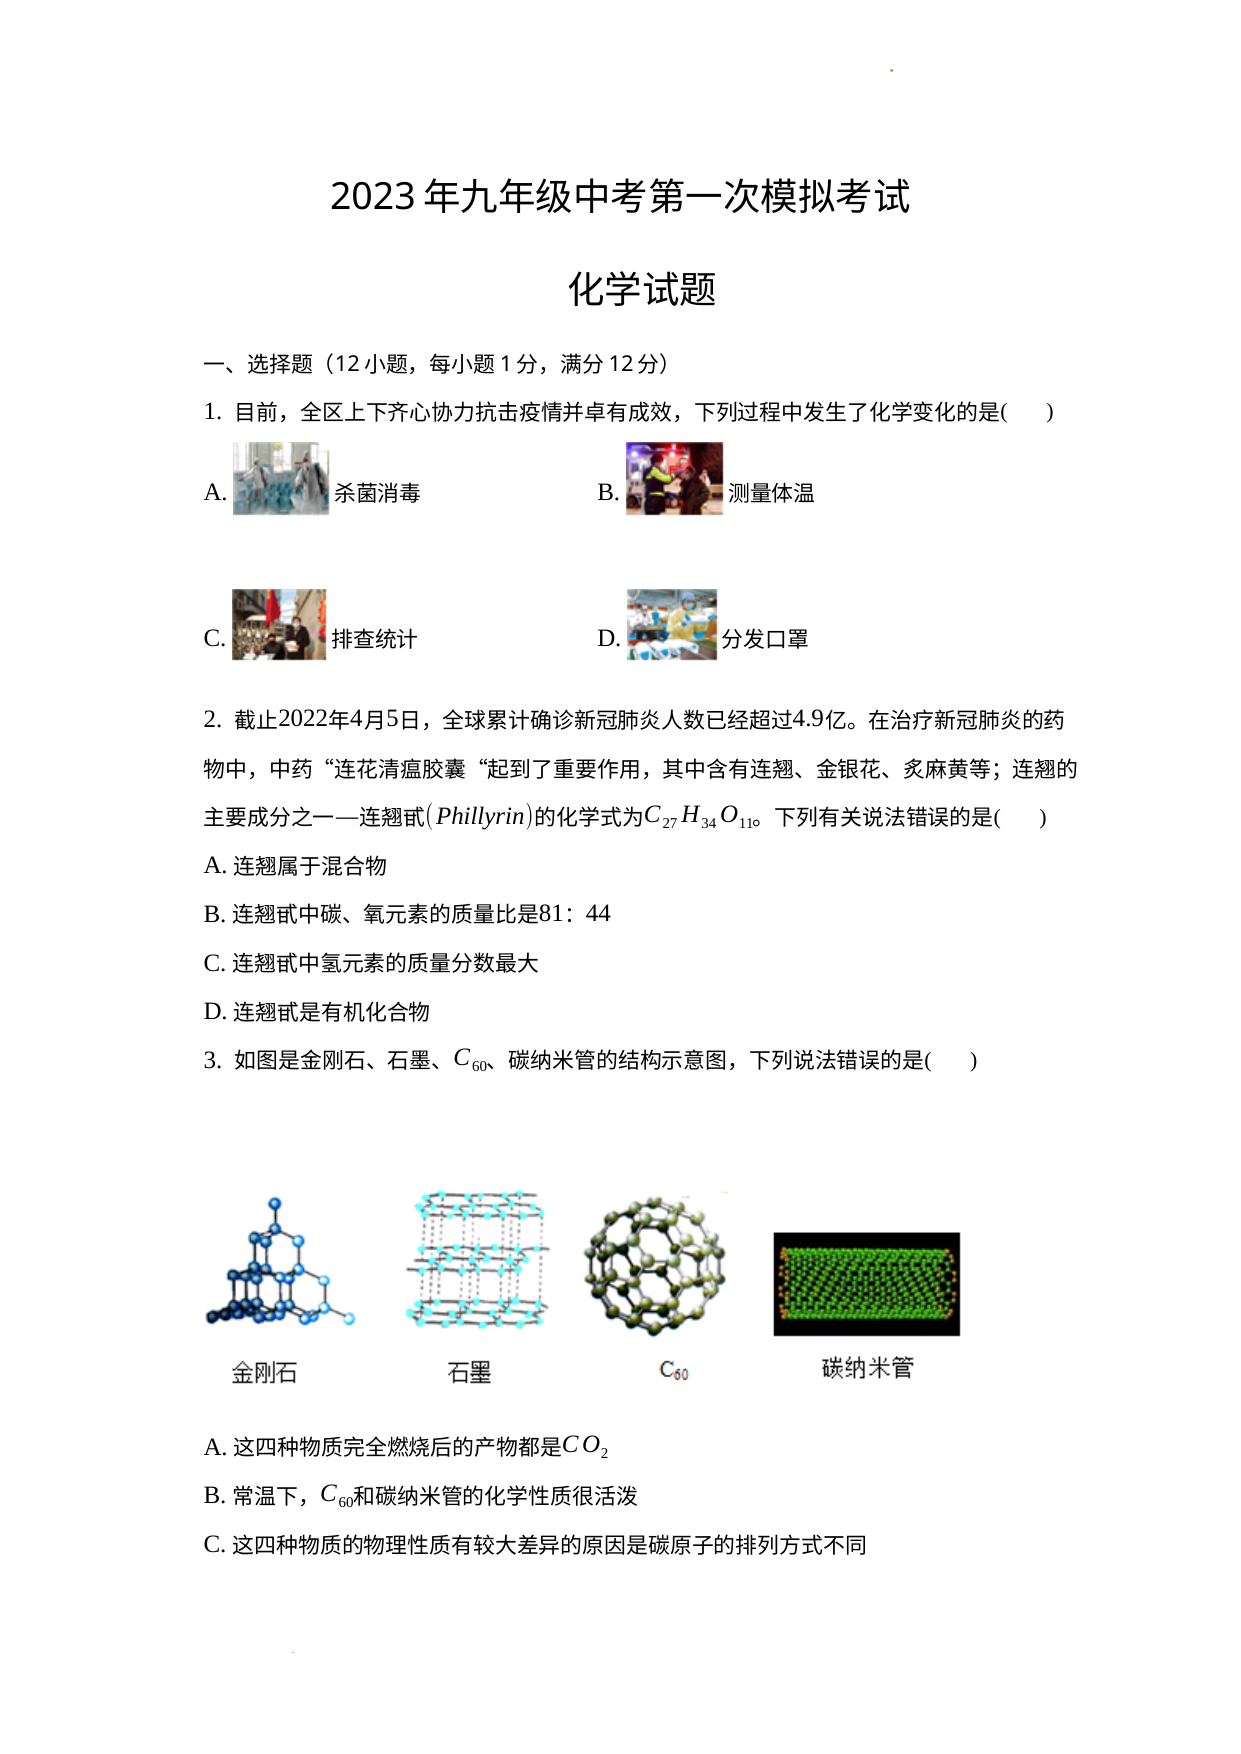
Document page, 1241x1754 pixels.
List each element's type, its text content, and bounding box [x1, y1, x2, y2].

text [203, 1430, 1081, 1560]
text A. 连翘属于混合物 B. 连翘甙中碳、氧元素的质量比是： C. 连翘甙中氢元素的质量分数最大 D. 连翘甙是有机化合物 [203, 848, 1081, 1027]
text 1. 目前，全区上下齐心协力抗击疫情并卓有成效，下列过程中发生了化学变化的是( ) [203, 394, 1081, 427]
picture [233, 442, 334, 520]
text A. 杀菌消毒 B. 测量体温 C. 排查统计 D. 分发口罩 [203, 443, 1081, 687]
text 化学试题 [203, 254, 1081, 319]
picture [626, 442, 728, 520]
text 2023年九年级中考第一次模拟考试 [159, 162, 1081, 227]
text 2. 截止年月日，全球累计确诊新冠肺炎人数已经超过亿。在治疗新冠肺炎的药物中，中药“连花清瘟胶囊“起到了重要作用，其中含有连翘、金银花、炙麻黄等；连翘的主要成分之一连翘甙的化学式为。下列有关说法错误的是( ) [203, 702, 1081, 832]
picture [203, 1189, 965, 1388]
picture [232, 589, 331, 665]
text 一、选择题（12小题，每小题1分，满分12分） [203, 346, 1081, 379]
picture [627, 589, 722, 665]
